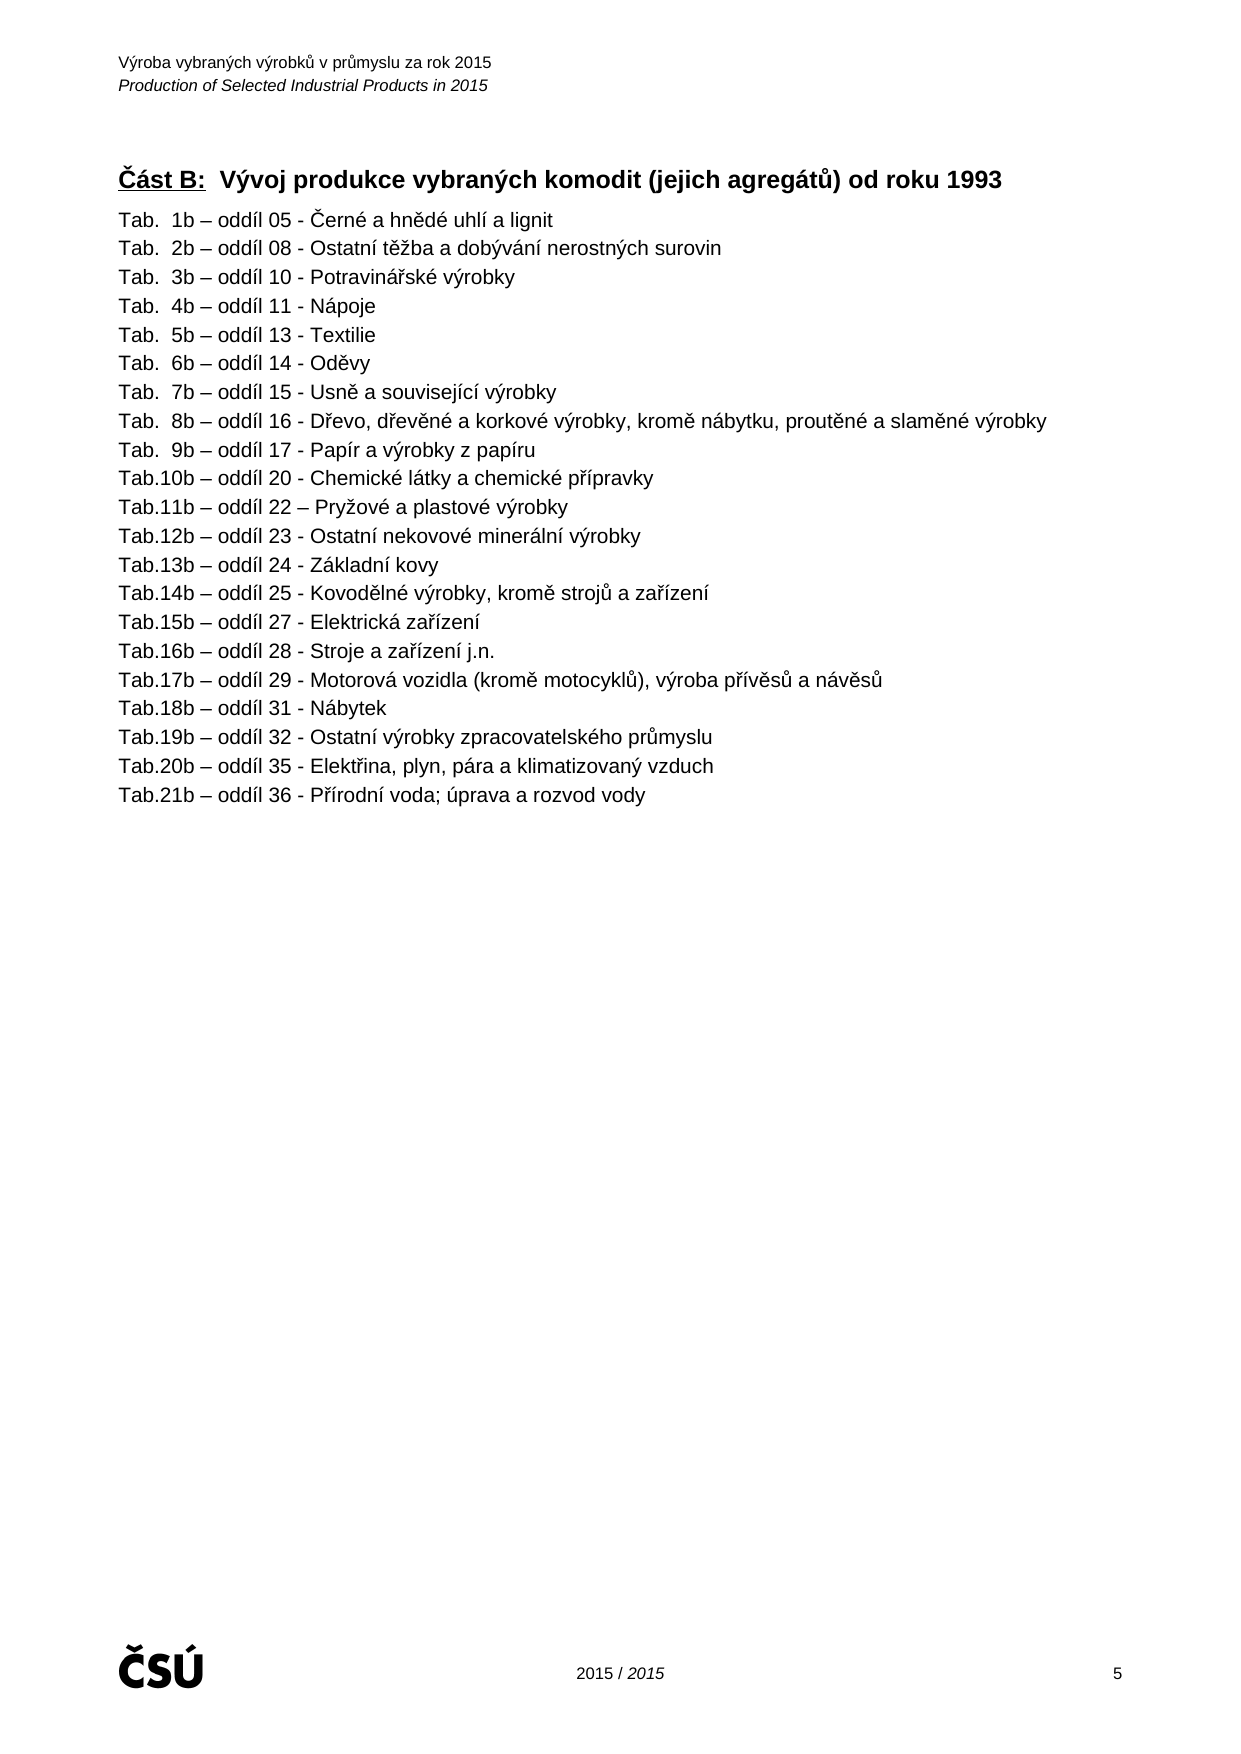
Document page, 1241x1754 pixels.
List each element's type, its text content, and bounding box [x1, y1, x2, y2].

text Tab.18b – oddíl 31 - Nábytek [118, 696, 1122, 720]
text Tab. 4b – oddíl 11 - Nápoje [118, 294, 1122, 318]
text Tab.17b – oddíl 29 - Motorová vozidla (kromě motocyklů), výroba přívěsů a návěsů [118, 667, 1122, 691]
text Tab. 1b – oddíl 05 - Černé a hnědé uhlí a lignit [118, 207, 1122, 231]
picture [118, 1643, 203, 1689]
text Tab.15b – oddíl 27 - Elektrická zařízení [118, 610, 1122, 634]
text Tab.16b – oddíl 28 - Stroje a zařízení j.n. [118, 639, 1122, 663]
text Tab.12b – oddíl 23 - Ostatní nekovové minerální výrobky [118, 524, 1122, 548]
text Tab.21b – oddíl 36 - Přírodní voda; úprava a rozvod vody [118, 782, 1122, 806]
text Tab. 8b – oddíl 16 - Dřevo, dřevěné a korkové výrobky, kromě nábytku, proutěné a slaměné výrobky [118, 409, 1122, 433]
text Tab.13b – oddíl 24 - Základní kovy [118, 552, 1122, 576]
text Tab.14b – oddíl 25 - Kovodělné výrobky, kromě strojů a zařízení [118, 581, 1122, 605]
text Tab.19b – oddíl 32 - Ostatní výrobky zpracovatelského průmyslu [118, 725, 1122, 749]
text Tab. 7b – oddíl 15 - Usně a související výrobky [118, 380, 1122, 404]
text Tab. 3b – oddíl 10 - Potravinářské výrobky [118, 265, 1122, 289]
text Tab. 9b – oddíl 17 - Papír a výrobky z papíru [118, 437, 1122, 461]
text Tab.11b – oddíl 22 – Pryžové a plastové výrobky [118, 495, 1122, 519]
text Tab.20b – oddíl 35 - Elektřina, plyn, pára a klimatizovaný vzduch [118, 754, 1122, 778]
text Část B: Vývoj produkce vybraných komodit (jejich agregátů) od roku 1993 [118, 165, 1122, 193]
text Tab.10b – oddíl 20 - Chemické látky a chemické přípravky [118, 466, 1122, 490]
text Tab. 2b – oddíl 08 - Ostatní těžba a dobývání nerostných surovin [118, 236, 1122, 260]
text Tab. 6b – oddíl 14 - Oděvy [118, 351, 1122, 375]
text Tab. 5b – oddíl 13 - Textilie [118, 322, 1122, 346]
